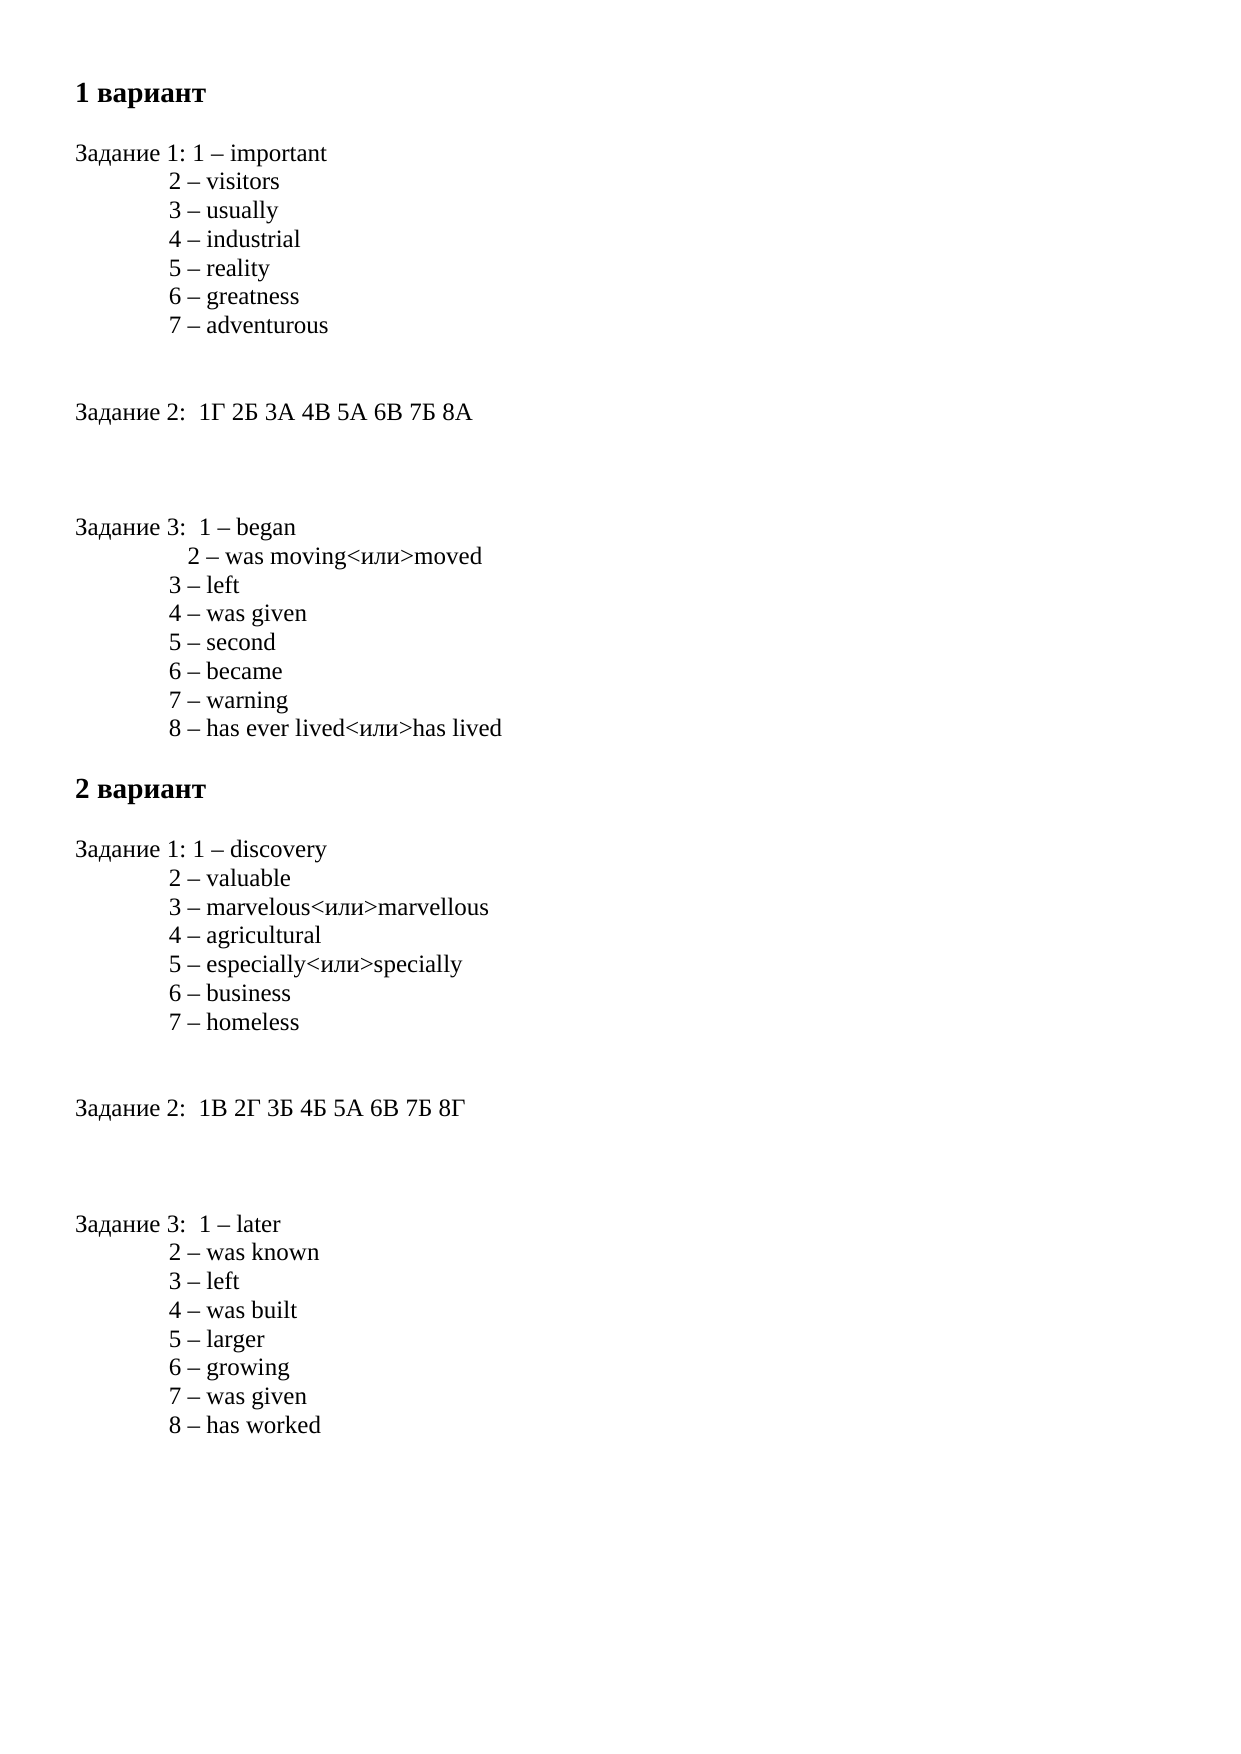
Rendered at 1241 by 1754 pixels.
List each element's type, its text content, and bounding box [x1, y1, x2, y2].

text 7 – homeless [75, 1007, 1165, 1035]
text 2 – valuable [75, 863, 1165, 892]
text 4 – was given [75, 598, 1165, 627]
text 5 – reality [75, 253, 1165, 281]
text 2 – was known [75, 1237, 1165, 1266]
text 4 – agricultural [75, 920, 1165, 949]
text 7 – adventurous [75, 310, 1165, 339]
text 3 – usually [75, 195, 1165, 224]
text Задание 3: 1 – began [75, 512, 1165, 541]
text 5 – larger [75, 1324, 1165, 1352]
text 2 вариант [75, 771, 1165, 805]
text 5 – second [75, 627, 1165, 656]
text Задание 2: 1В 2Г 3Б 4Б 5А 6В 7Б 8Г [75, 1093, 1165, 1122]
text 5 – especially<или>specially [75, 949, 1165, 978]
text 6 – business [75, 978, 1165, 1007]
text 2 – visitors [75, 166, 1165, 195]
text 6 – became [75, 656, 1165, 685]
text 3 – left [75, 570, 1165, 598]
text 4 – was built [75, 1295, 1165, 1324]
text 3 – left [75, 1266, 1165, 1295]
text Задание 1: 1 – discovery [75, 834, 1165, 863]
text 2 – was moving<или>moved [75, 541, 1165, 570]
text 3 – marvelous<или>marvellous [75, 892, 1165, 920]
text 8 – has worked [75, 1410, 1165, 1439]
text 6 – greatness [75, 281, 1165, 310]
text 7 – warning [75, 685, 1165, 713]
text 7 – was given [75, 1381, 1165, 1410]
text Задание 2: 1Г 2Б 3А 4В 5А 6В 7Б 8А [75, 397, 1165, 426]
text 8 – has ever lived<или>has lived [75, 713, 1165, 742]
text Задание 1: 1 – important [75, 138, 1165, 166]
text Задание 3: 1 – later [75, 1209, 1165, 1237]
text 6 – growing [75, 1352, 1165, 1381]
text 4 – industrial [75, 224, 1165, 253]
text 1 вариант [75, 75, 1165, 108]
